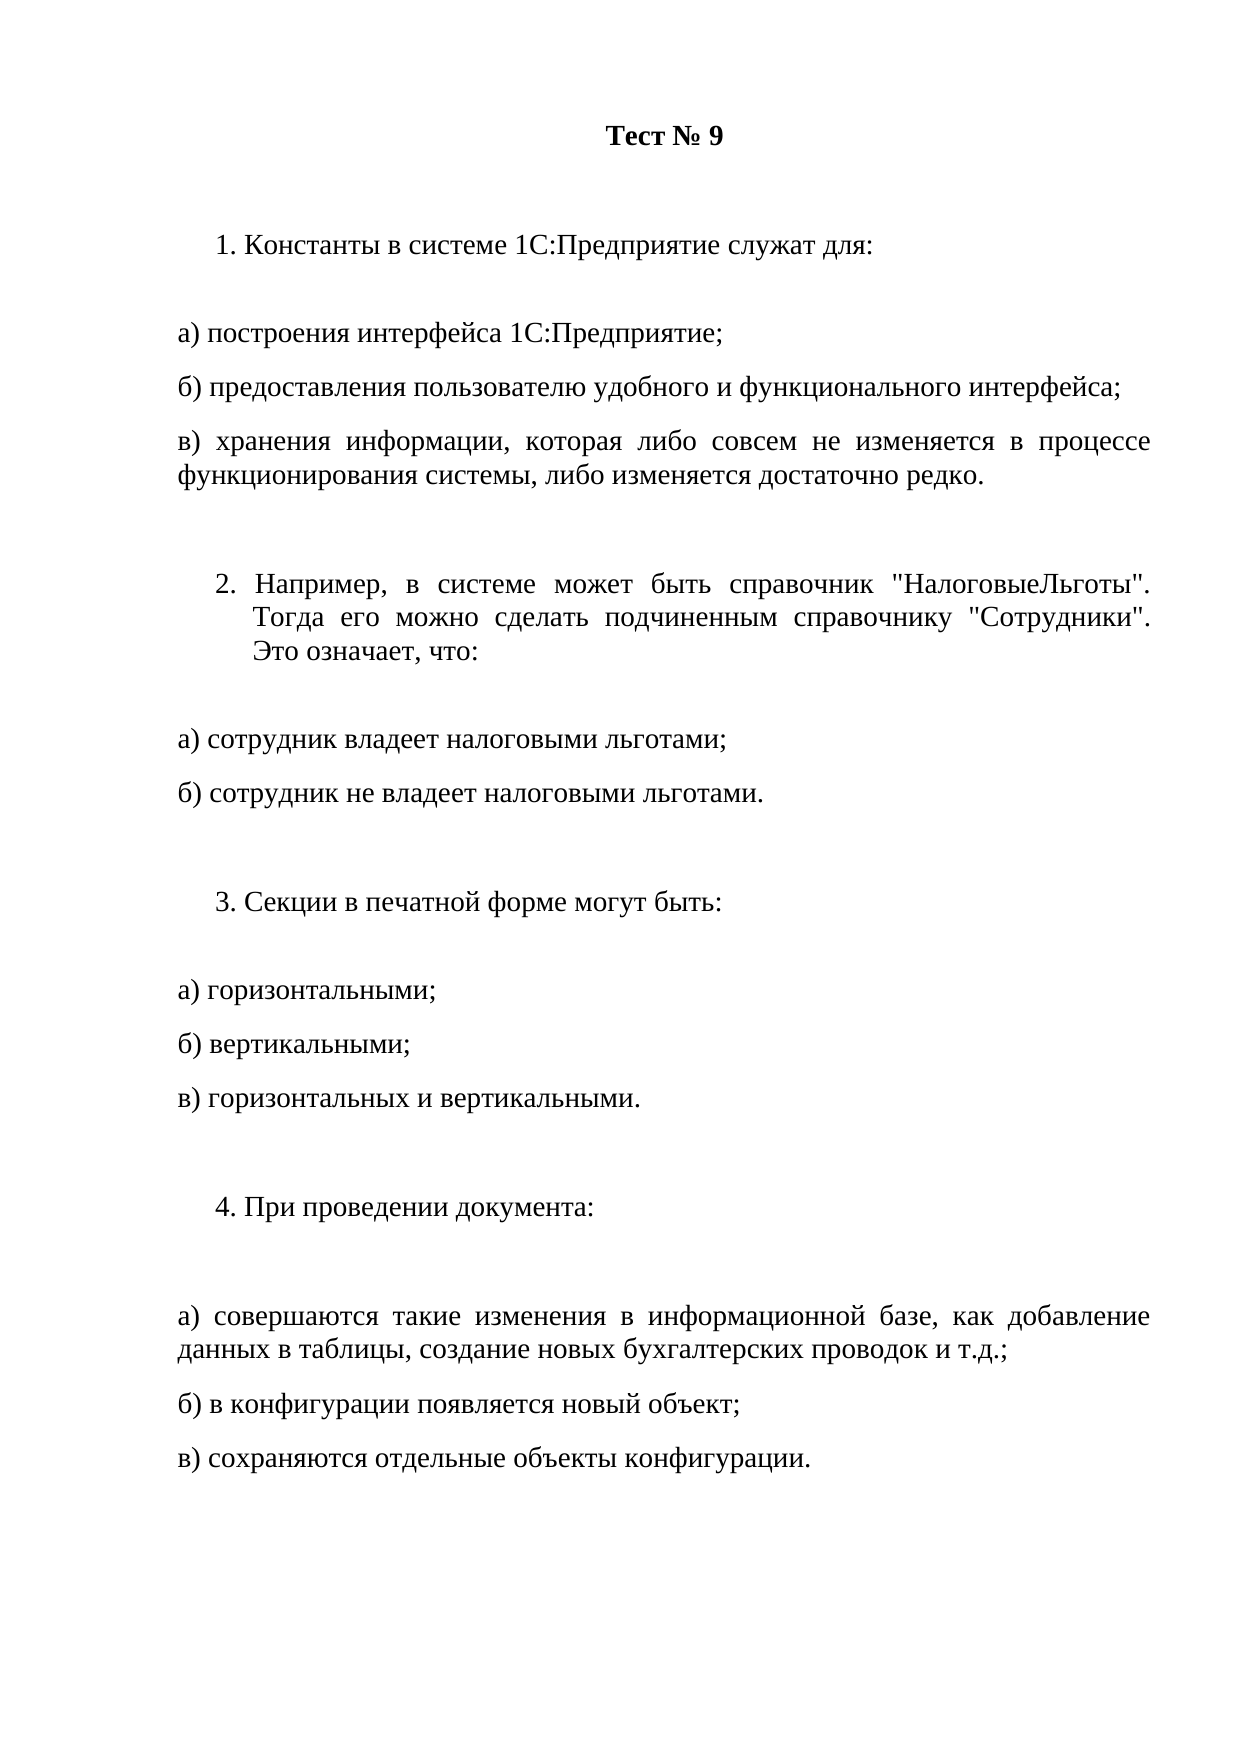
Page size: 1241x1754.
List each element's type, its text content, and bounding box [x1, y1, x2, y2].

text а) совершаются такие изменения в информационной базе, как добавление данных в таблицы, создание новых бухгалтерских проводок и т.д.; [177, 1298, 1152, 1365]
text в) хранения информации, которая либо совсем не изменяется в процессе функционирования системы, либо изменяется достаточно редко. [177, 423, 1152, 491]
text а) сотрудник владеет налоговыми льготами; [177, 721, 1152, 754]
text в) горизонтальных и вертикальными. [177, 1081, 1152, 1114]
list 2. Например, в системе может быть справочник "НалоговыеЛьготы". Тогда его можно сделать подчиненным справочнику "Сотрудники". Это означает, что: [215, 566, 1152, 666]
text б) предоставления пользователю удобного и функционального интерфейса; [177, 369, 1152, 403]
text 4. При проведении документа: [207, 1189, 1152, 1223]
text а) горизонтальными; [177, 972, 1152, 1005]
text а) построения интерфейса 1С:Предприятие; [177, 315, 1152, 348]
text б) в конфигурации появляется новый объект; [177, 1386, 1152, 1419]
list 1. Константы в системе 1С:Предприятие служат для: [215, 227, 1152, 260]
text б) сотрудник не владеет налоговыми льготами. [177, 775, 1152, 809]
text Тест № 9 [177, 118, 1152, 152]
text в) сохраняются отдельные объекты конфигурации. [177, 1440, 1152, 1474]
text б) вертикальными; [177, 1026, 1152, 1060]
list 3. Секции в печатной форме могут быть: [215, 884, 1152, 917]
